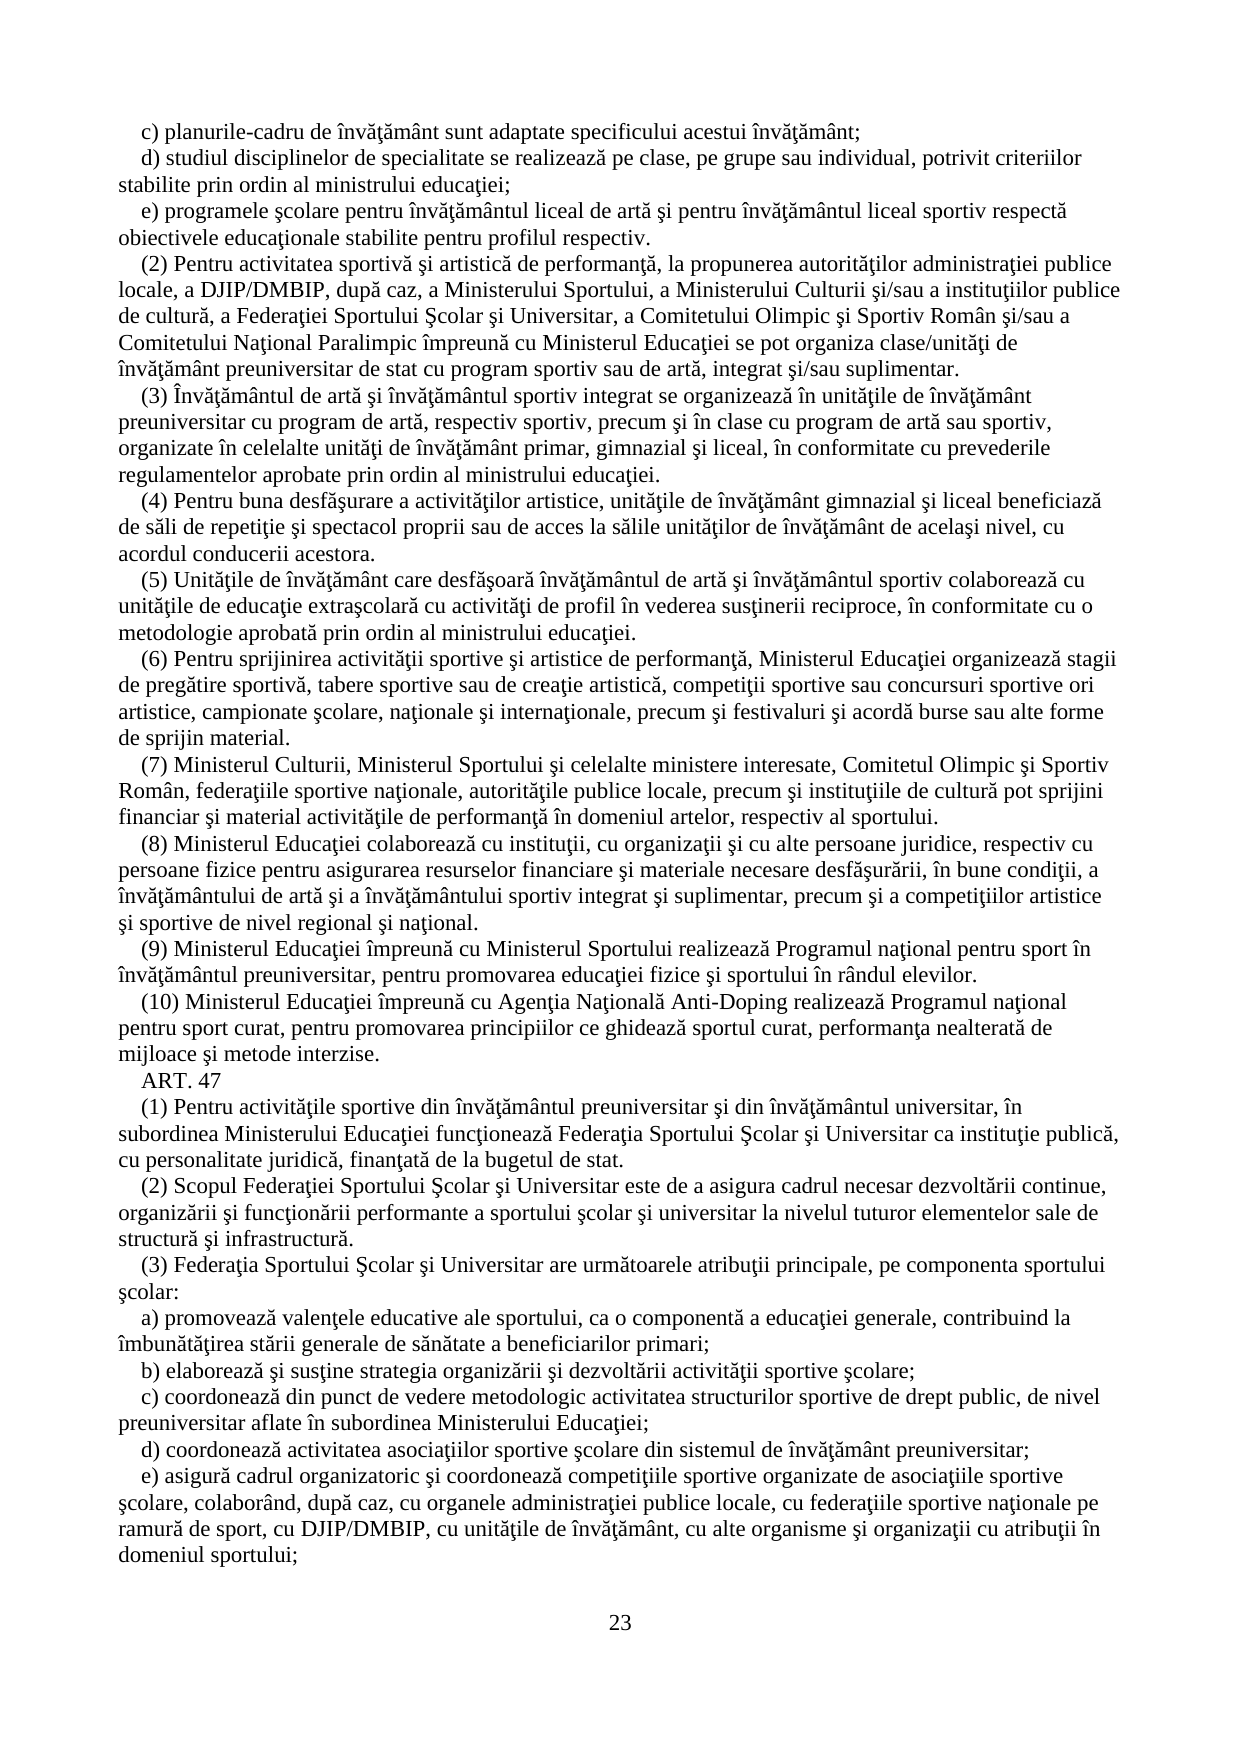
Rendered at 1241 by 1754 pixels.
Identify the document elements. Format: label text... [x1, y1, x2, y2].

text (3) Învăţământul de artă şi învăţământul sportiv integrat se organizează în unităţile de învăţământ preuniversitar cu program de artă, respectiv sportiv, precum şi în clase cu program de artă sau sportiv, organizate în celelalte unităţi de învăţământ primar, gimnazial şi liceal, în conformitate cu prevederile regulamentelor aprobate prin ordin al ministrului educaţiei. [118, 382, 1122, 487]
text (2) Scopul Federaţiei Sportului Şcolar şi Universitar este de a asigura cadrul necesar dezvoltării continue, organizării şi funcţionării performante a sportului şcolar şi universitar la nivelul tuturor elementelor sale de structură şi infrastructură. [118, 1172, 1122, 1251]
text c) planurile-cadru de învăţământ sunt adaptate specificului acestui învăţământ; [118, 118, 1122, 144]
text c) coordonează din punct de vedere metodologic activitatea structurilor sportive de drept public, de nivel preuniversitar aflate în subordinea Ministerului Educaţiei; [118, 1383, 1122, 1436]
text (7) Ministerul Culturii, Ministerul Sportului şi celelalte ministere interesate, Comitetul Olimpic şi Sportiv Român, federaţiile sportive naţionale, autorităţile publice locale, precum şi instituţiile de cultură pot sprijini financiar şi material activităţile de performanţă în domeniul artelor, respectiv al sportului. [118, 751, 1122, 830]
text (5) Unităţile de învăţământ care desfăşoară învăţământul de artă şi învăţământul sportiv colaborează cu unităţile de educaţie extraşcolară cu activităţi de profil în vederea susţinerii reciproce, în conformitate cu o metodologie aprobată prin ordin al ministrului educaţiei. [118, 566, 1122, 645]
text (9) Ministerul Educaţiei împreună cu Ministerul Sportului realizează Programul naţional pentru sport în învăţământul preuniversitar, pentru promovarea educaţiei fizice şi sportului în rândul elevilor. [118, 935, 1122, 988]
text b) elaborează şi susţine strategia organizării şi dezvoltării activităţii sportive şcolare; [118, 1357, 1122, 1383]
text d) studiul disciplinelor de specialitate se realizează pe clase, pe grupe sau individual, potrivit criteriilor stabilite prin ordin al ministrului educaţiei; [118, 144, 1122, 197]
text e) asigură cadrul organizatoric şi coordonează competiţiile sportive organizate de asociaţiile sportive şcolare, colaborând, după caz, cu organele administraţiei publice locale, cu federaţiile sportive naţionale pe ramură de sport, cu DJIP/DMBIP, cu unităţile de învăţământ, cu alte organisme şi organizaţii cu atribuţii în domeniul sportului; [118, 1462, 1122, 1568]
text ART. 47 [118, 1067, 1122, 1093]
text (6) Pentru sprijinirea activităţii sportive şi artistice de performanţă, Ministerul Educaţiei organizează stagii de pregătire sportivă, tabere sportive sau de creaţie artistică, competiţii sportive sau concursuri sportive ori artistice, campionate şcolare, naţionale şi internaţionale, precum şi festivaluri şi acordă burse sau alte forme de sprijin material. [118, 645, 1122, 751]
text a) promovează valenţele educative ale sportului, ca o componentă a educaţiei generale, contribuind la îmbunătăţirea stării generale de sănătate a beneficiarilor primari; [118, 1304, 1122, 1357]
text (1) Pentru activităţile sportive din învăţământul preuniversitar şi din învăţământul universitar, în subordinea Ministerului Educaţiei funcţionează Federaţia Sportului Şcolar şi Universitar ca instituţie publică, cu personalitate juridică, finanţată de la bugetul de stat. [118, 1093, 1122, 1172]
text (3) Federaţia Sportului Şcolar şi Universitar are următoarele atribuţii principale, pe componenta sportului şcolar: [118, 1251, 1122, 1304]
text (4) Pentru buna desfăşurare a activităţilor artistice, unităţile de învăţământ gimnazial şi liceal beneficiază de săli de repetiţie şi spectacol proprii sau de acces la sălile unităţilor de învăţământ de acelaşi nivel, cu acordul conducerii acestora. [118, 487, 1122, 566]
text (2) Pentru activitatea sportivă şi artistică de performanţă, la propunerea autorităţilor administraţiei publice locale, a DJIP/DMBIP, după caz, a Ministerului Sportului, a Ministerului Culturii şi/sau a instituţiilor publice de cultură, a Federaţiei Sportului Şcolar şi Universitar, a Comitetului Olimpic şi Sportiv Român şi/sau a Comitetului Naţional Paralimpic împreună cu Ministerul Educaţiei se pot organiza clase/unităţi de învăţământ preuniversitar de stat cu program sportiv sau de artă, integrat şi/sau suplimentar. [118, 250, 1122, 382]
text e) programele şcolare pentru învăţământul liceal de artă şi pentru învăţământul liceal sportiv respectă obiectivele educaţionale stabilite pentru profilul respectiv. [118, 197, 1122, 250]
text (10) Ministerul Educaţiei împreună cu Agenţia Naţională Anti-Doping realizează Programul naţional pentru sport curat, pentru promovarea principiilor ce ghidează sportul curat, performanţa nealterată de mijloace şi metode interzise. [118, 988, 1122, 1067]
text d) coordonează activitatea asociaţiilor sportive şcolare din sistemul de învăţământ preuniversitar; [118, 1436, 1122, 1462]
text (8) Ministerul Educaţiei colaborează cu instituţii, cu organizaţii şi cu alte persoane juridice, respectiv cu persoane fizice pentru asigurarea resurselor financiare şi materiale necesare desfăşurării, în bune condiţii, a învăţământului de artă şi a învăţământului sportiv integrat şi suplimentar, precum şi a competiţiilor artistice şi sportive de nivel regional şi naţional. [118, 830, 1122, 935]
